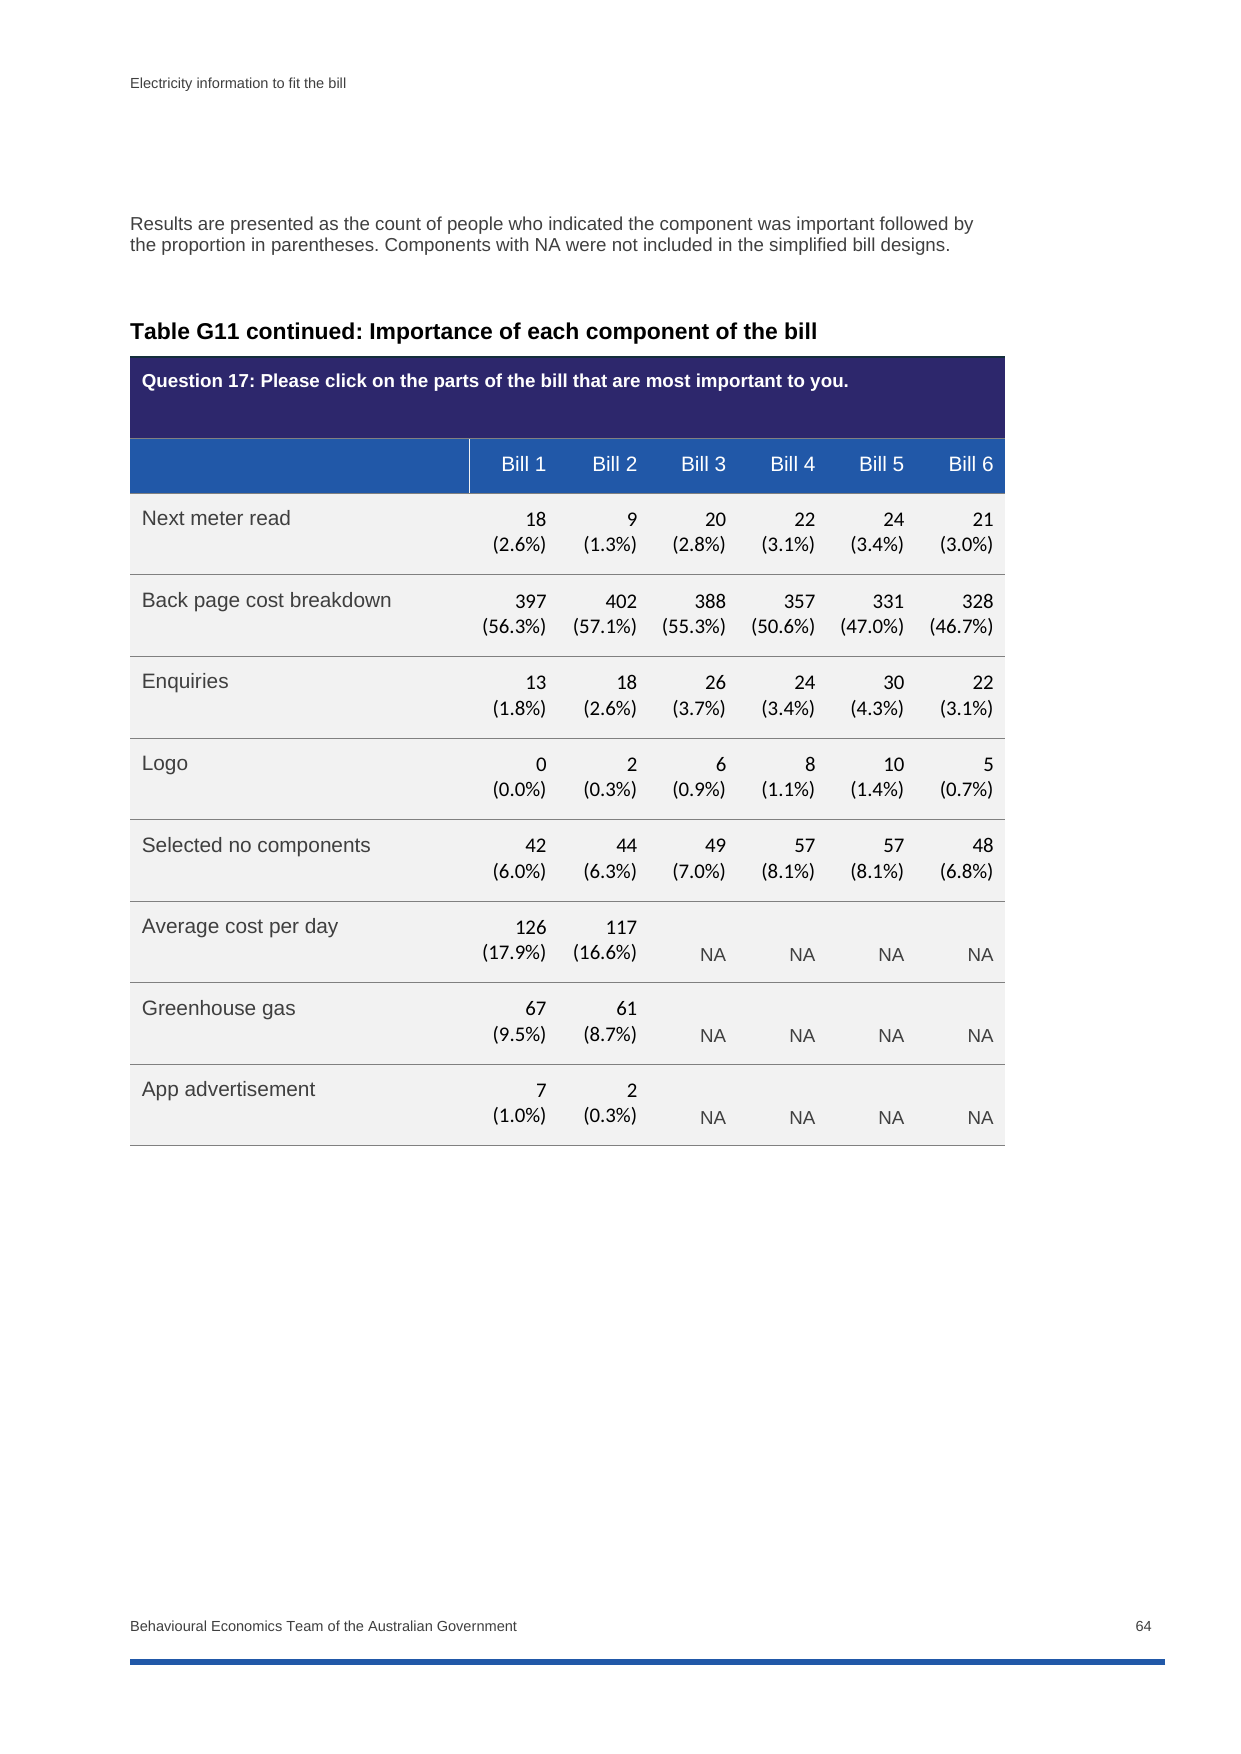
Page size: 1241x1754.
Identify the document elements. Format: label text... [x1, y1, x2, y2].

table_cell 57 (8.1%) [827, 820, 916, 901]
table_cell 48 (6.8%) [916, 820, 1005, 901]
table_cell 42 (6.0%) [470, 820, 558, 901]
table_cell 331 (47.0%) [827, 575, 916, 656]
table_cell 22 (3.1%) [916, 657, 1005, 737]
table_cell 328 (46.7%) [916, 575, 1005, 656]
table_cell 5 (0.7%) [916, 739, 1005, 819]
table_cell 397 (56.3%) [470, 575, 558, 656]
table_cell NA [827, 983, 916, 1064]
table_cell Selected no components [130, 820, 469, 901]
table_cell Bill 1 [470, 439, 558, 493]
table_header Question 17: Please click on the parts of the bill that are most important to you. [130, 358, 1005, 438]
table_cell [130, 439, 469, 493]
table_cell NA [916, 1065, 1005, 1145]
table_cell 61 (8.7%) [558, 983, 649, 1064]
table_cell 2 (0.3%) [558, 739, 649, 819]
table_cell NA [738, 983, 827, 1064]
table_cell 2 (0.3%) [558, 1065, 649, 1145]
table_cell 117 (16.6%) [558, 902, 649, 982]
table_cell Bill 4 [738, 439, 827, 493]
table_cell 402 (57.1%) [558, 575, 649, 656]
table_cell 22 (3.1%) [738, 494, 827, 574]
table_cell 44 (6.3%) [558, 820, 649, 901]
table_cell NA [649, 983, 738, 1064]
table_cell 20 (2.8%) [649, 494, 738, 574]
table_cell 18 (2.6%) [558, 657, 649, 737]
table_cell NA [649, 1065, 738, 1145]
table_cell 57 (8.1%) [738, 820, 827, 901]
table_cell 388 (55.3%) [649, 575, 738, 656]
table_cell 13 (1.8%) [470, 657, 558, 737]
table_cell NA [649, 902, 738, 982]
table_cell 24 (3.4%) [827, 494, 916, 574]
table_cell Bill 2 [558, 439, 649, 493]
table_cell Bill 5 [827, 439, 916, 493]
table_cell 126 (17.9%) [470, 902, 558, 982]
table_cell 24 (3.4%) [738, 657, 827, 737]
table_cell 26 (3.7%) [649, 657, 738, 737]
table_cell 8 (1.1%) [738, 739, 827, 819]
table_cell 9 (1.3%) [558, 494, 649, 574]
table_cell NA [738, 1065, 827, 1145]
table_cell Average cost per day [130, 902, 469, 982]
table_cell Bill 3 [649, 439, 738, 493]
table_cell 0 (0.0%) [470, 739, 558, 819]
table_cell Back page cost breakdown [130, 575, 469, 656]
table_cell NA [916, 983, 1005, 1064]
text Results are presented as the count of people who indicated the component was important followed by the proportion in parentheses. Components with NA were not included in the simplified bill designs. [130, 213, 992, 256]
table_cell 357 (50.6%) [738, 575, 827, 656]
table_cell 49 (7.0%) [649, 820, 738, 901]
table_cell NA [827, 902, 916, 982]
table_cell Next meter read [130, 494, 469, 574]
table_cell 6 (0.9%) [649, 739, 738, 819]
table_cell 18 (2.6%) [470, 494, 558, 574]
table_cell NA [827, 1065, 916, 1145]
table_cell NA [738, 902, 827, 982]
table_cell 30 (4.3%) [827, 657, 916, 737]
table_cell App advertisement [130, 1065, 469, 1145]
table_cell 21 (3.0%) [916, 494, 1005, 574]
table_cell 67 (9.5%) [470, 983, 558, 1064]
table_cell Enquiries [130, 657, 469, 737]
table_cell Logo [130, 739, 469, 819]
subtitle Table G11 continued: Importance of each component of the bill [130, 315, 992, 344]
table_cell Greenhouse gas [130, 983, 469, 1064]
table_cell 10 (1.4%) [827, 739, 916, 819]
table_cell 7 (1.0%) [470, 1065, 558, 1145]
table_cell Bill 6 [916, 439, 1005, 493]
table_cell NA [916, 902, 1005, 982]
